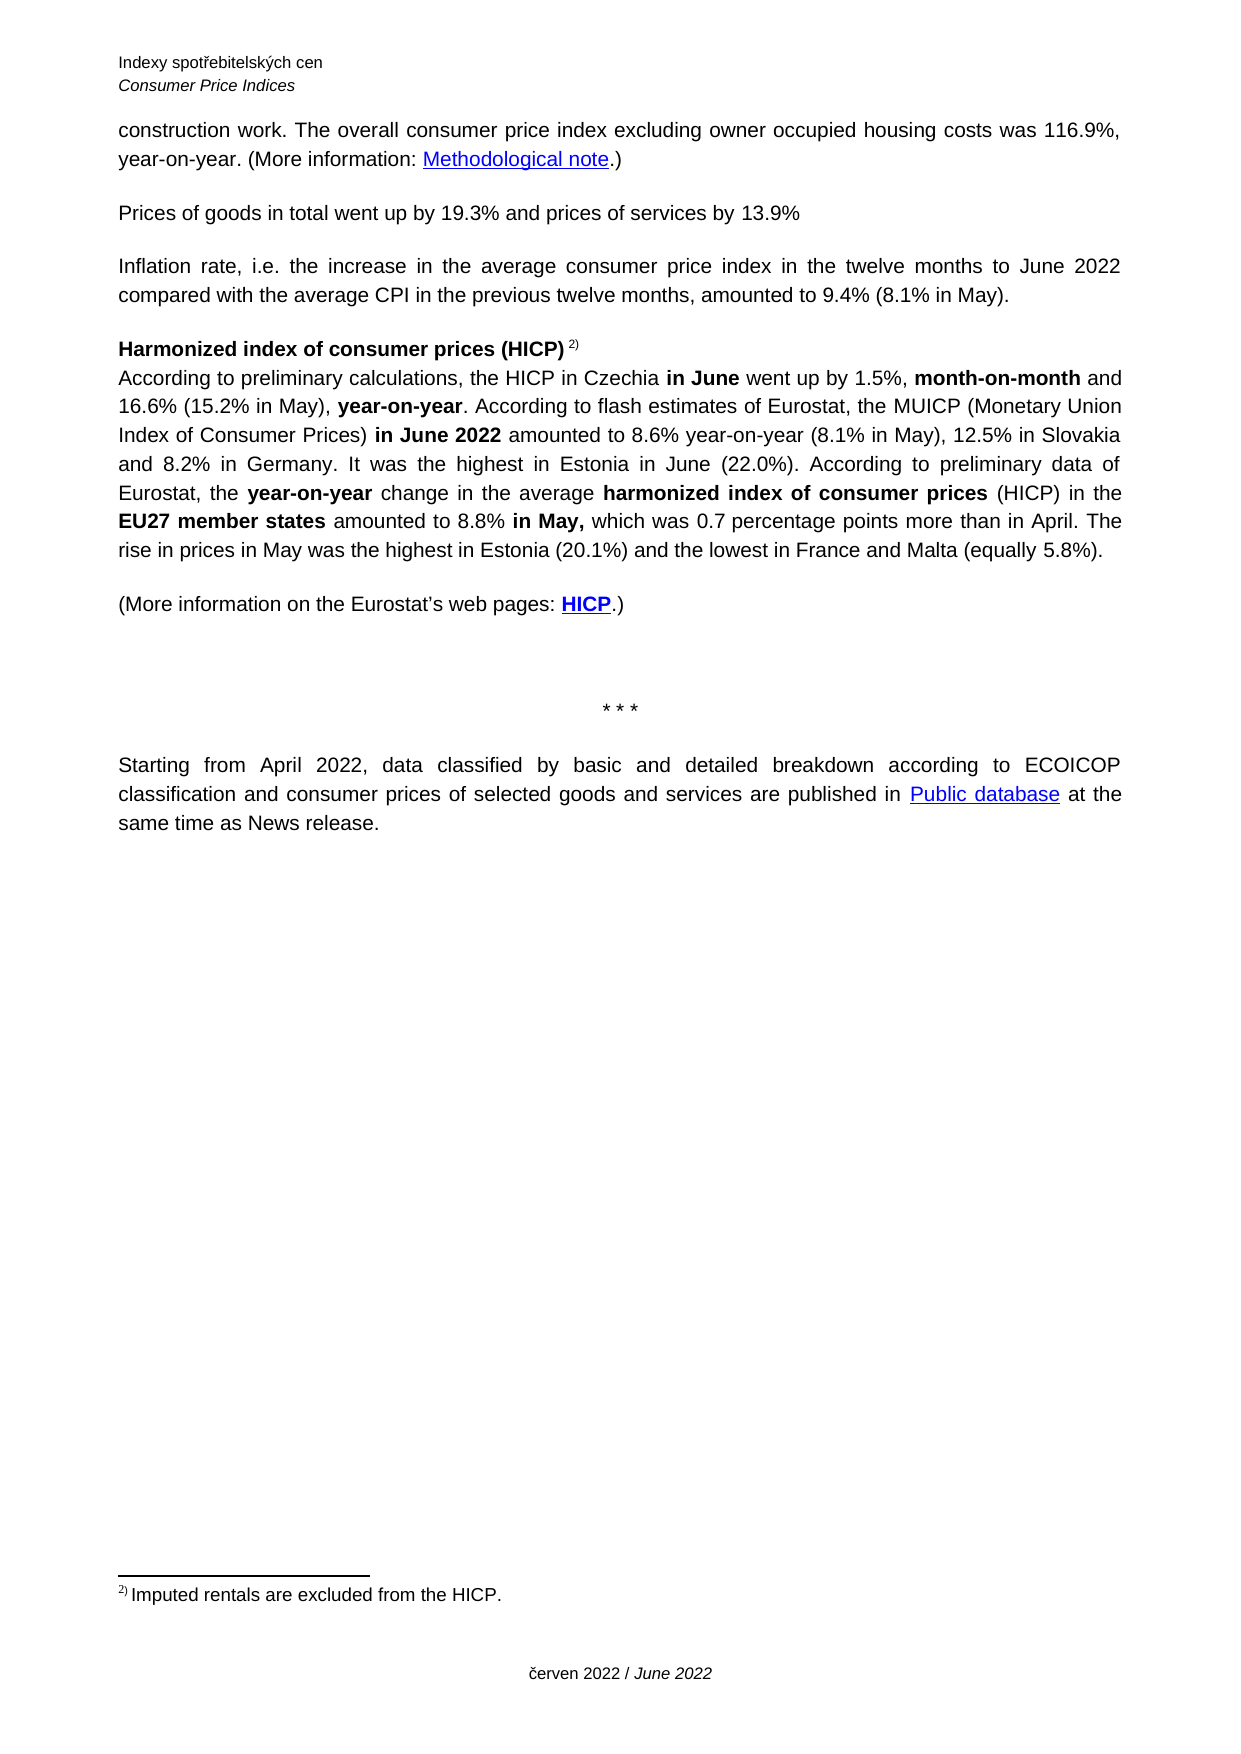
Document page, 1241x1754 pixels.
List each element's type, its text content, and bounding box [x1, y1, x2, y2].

text * * * [118, 699, 1122, 723]
text Starting from April 2022, data classified by basic and detailed breakdown according to ECOICOP classification and consumer prices of selected goods and services are published in Public database at the same time as News release. [118, 753, 1122, 834]
text Harmonized index of consumer prices (HICP) ) [118, 337, 1122, 361]
text Prices of goods in total went up by 19.3% and prices of services by 13.9% [118, 201, 1122, 224]
text (More information on the Eurostat’s web pages: HICP.) [118, 592, 1122, 616]
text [118, 118, 1122, 171]
text According to preliminary calculations, the HICP in Czechia in June went up by 1.5%, month-on-month and 16.6% (15.2% in May), year-on-year. According to flash estimates of Eurostat, the MUICP (Monetary Union Index of Consumer Prices) in June 2022 amounted to 8.6% year-on-year (8.1% in May), 12.5% in Slovakia and 8.2% in Germany. It was the highest in Estonia in June (22.0%). According to preliminary data of Eurostat, the year-on-year change in the average harmonized index of consumer prices (HICP) in the EU27 member states amounted to 8.8% in May, which was 0.7 percentage points more than in April. The rise in prices in May was the highest in Estonia (20.1%) and the lowest in France and Malta (equally 5.8%). [118, 366, 1122, 562]
text Inflation rate, i.e. the increase in the average consumer price index in the twelve months to June 2022 compared with the average CPI in the previous twelve months, amounted to 9.4% (8.1% in May). [118, 254, 1122, 307]
